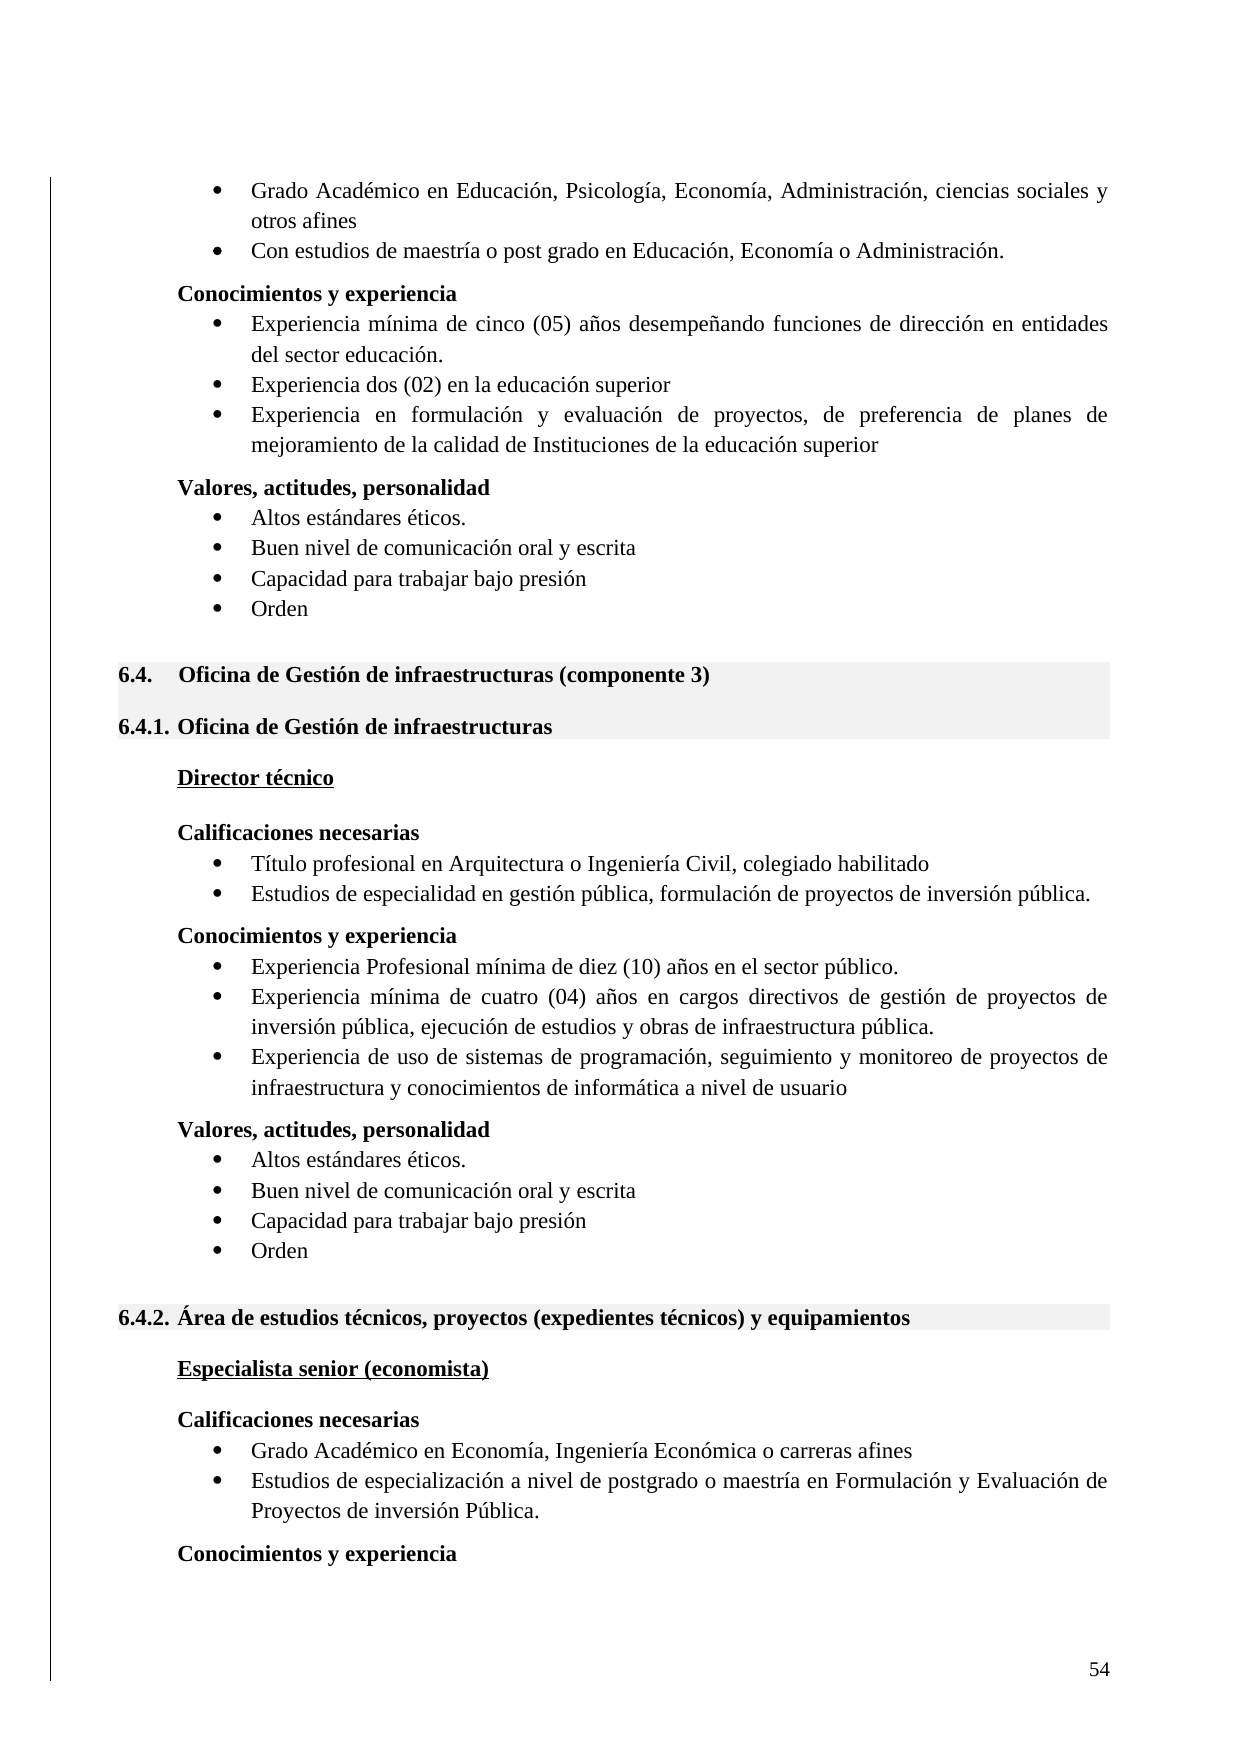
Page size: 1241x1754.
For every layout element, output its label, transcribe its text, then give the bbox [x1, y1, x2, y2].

text Calificaciones necesarias [177, 1407, 1110, 1433]
text Calificaciones necesarias [177, 819, 1110, 846]
list Capacidad para trabajar bajo presión [213, 1207, 1110, 1233]
text Valores, actitudes, personalidad [177, 474, 1110, 500]
list Experiencia en formulación y evaluación de proyectos, de preferencia de planes de mejoramiento de la calidad de Instituciones de la educación superior [213, 401, 1110, 458]
list Grado Académico en Educación, Psicología, Economía, Administración, ciencias sociales y otros afines [213, 177, 1110, 234]
subtitle Oficina de Gestión de infraestructuras (componente 3) [118, 662, 1110, 688]
text Conocimientos y experiencia [177, 923, 1110, 949]
text Conocimientos y experiencia [177, 280, 1110, 307]
list Orden [213, 1237, 1110, 1263]
list Título profesional en Arquitectura o Ingeniería Civil, colegiado habilitado [213, 850, 1110, 876]
list Estudios de especialización a nivel de postgrado o maestría en Formulación y Evaluación de Proyectos de inversión Pública. [213, 1467, 1110, 1523]
list Buen nivel de comunicación oral y escrita [213, 1177, 1110, 1203]
list Orden [213, 595, 1110, 621]
subtitle Especialista senior (economista) [177, 1355, 1110, 1382]
text Conocimientos y experiencia [177, 1540, 1110, 1566]
subtitle Director técnico [177, 764, 1110, 791]
subtitle Área de estudios técnicos, proyectos (expedientes técnicos) y equipamientos [118, 1304, 1110, 1330]
list Con estudios de maestría o post grado en Educación, Economía o Administración. [213, 238, 1110, 264]
list Estudios de especialidad en gestión pública, formulación de proyectos de inversión pública. [213, 880, 1110, 906]
list Grado Académico en Economía, Ingeniería Económica o carreras afines [213, 1437, 1110, 1463]
list Buen nivel de comunicación oral y escrita [213, 534, 1110, 561]
list Capacidad para trabajar bajo presión [213, 565, 1110, 591]
list Experiencia dos (02) en la educación superior [213, 371, 1110, 397]
subtitle Oficina de Gestión de infraestructuras [118, 713, 1110, 739]
list Experiencia mínima de cinco (05) años desempeñando funciones de dirección en entidades del sector educación. [213, 311, 1110, 367]
list Altos estándares éticos. [213, 1147, 1110, 1173]
list Altos estándares éticos. [213, 504, 1110, 531]
list Experiencia de uso de sistemas de programación, seguimiento y monitoreo de proyectos de infraestructura y conocimientos de informática a nivel de usuario [213, 1043, 1110, 1100]
list Experiencia mínima de cuatro (04) años en cargos directivos de gestión de proyectos de inversión pública, ejecución de estudios y obras de infraestructura pública. [213, 983, 1110, 1039]
list Experiencia Profesional mínima de diez (10) años en el sector público. [213, 953, 1110, 979]
text Valores, actitudes, personalidad [177, 1116, 1110, 1143]
